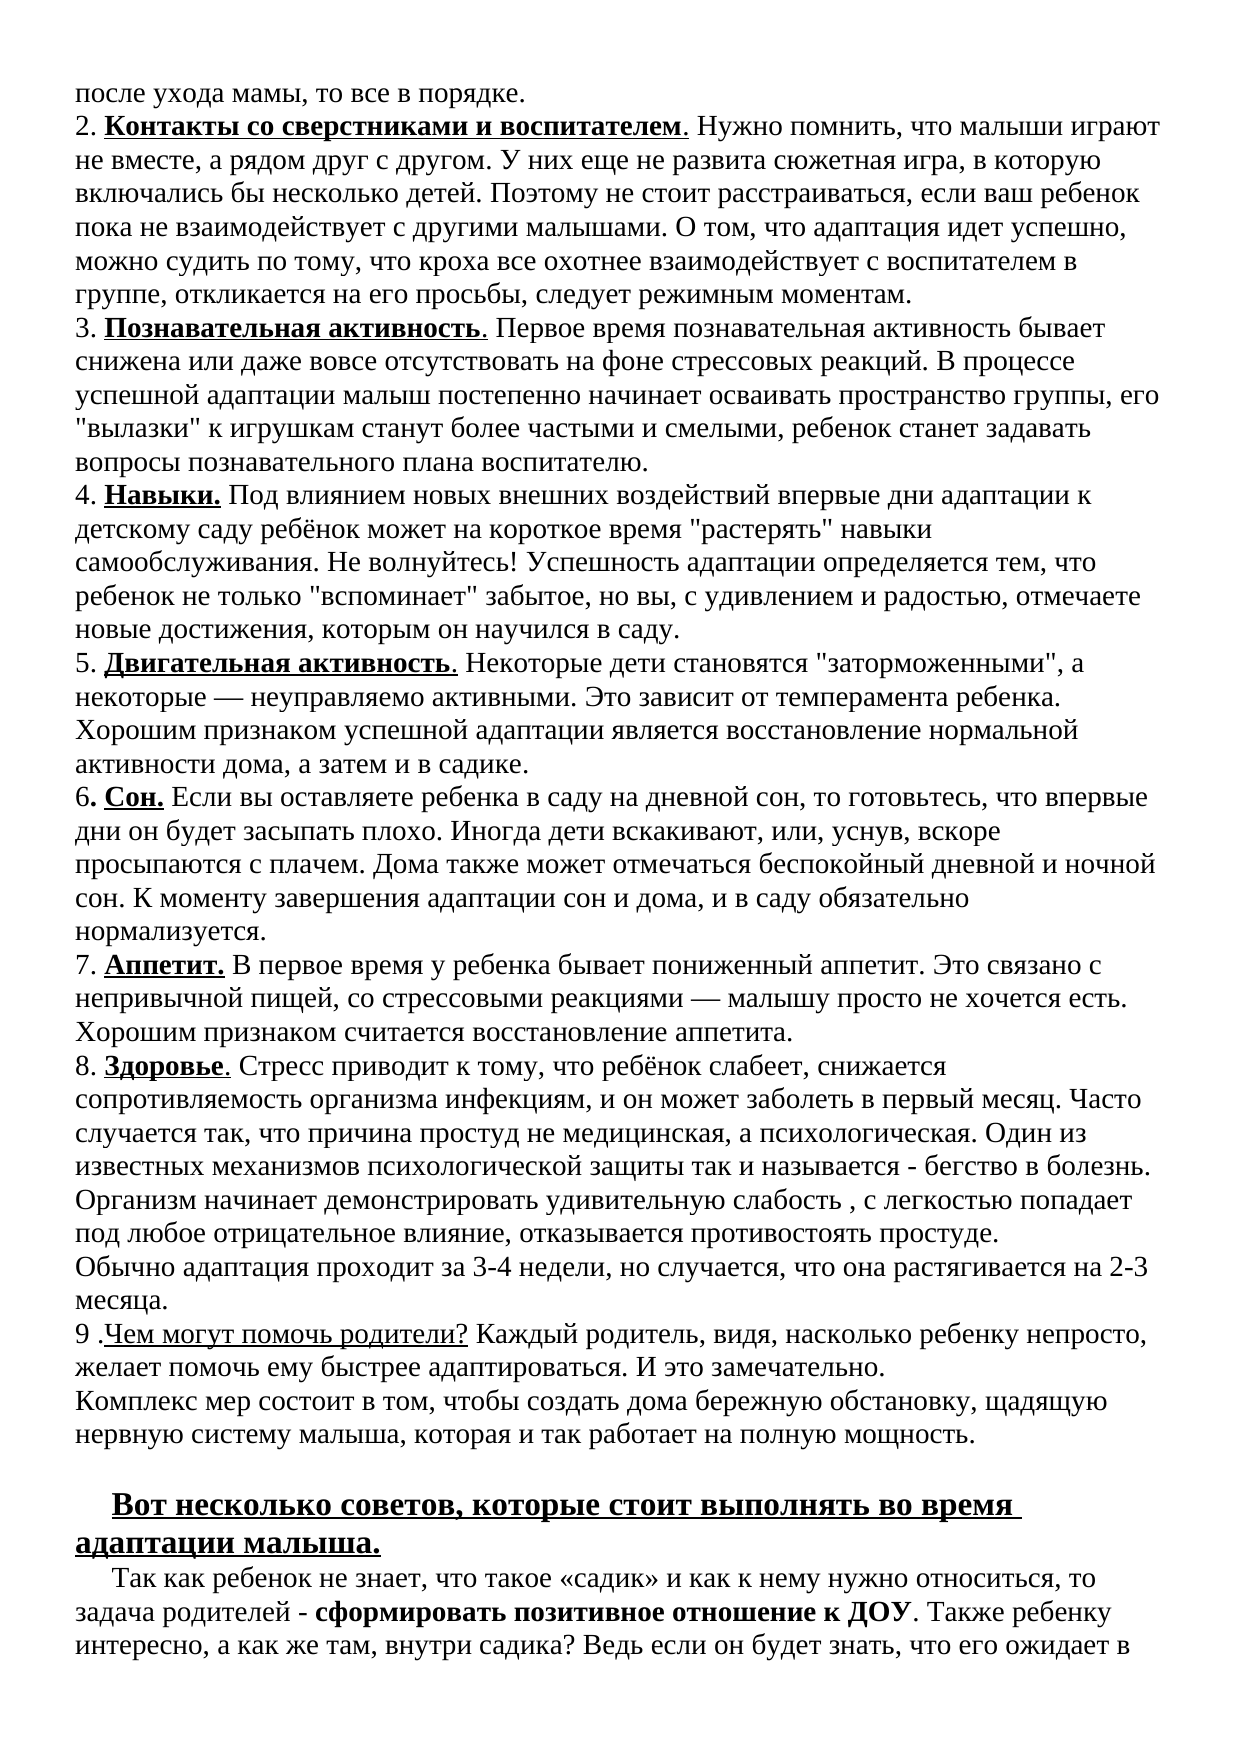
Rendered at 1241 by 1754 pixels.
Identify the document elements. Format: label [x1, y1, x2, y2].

text [75, 75, 1165, 1661]
